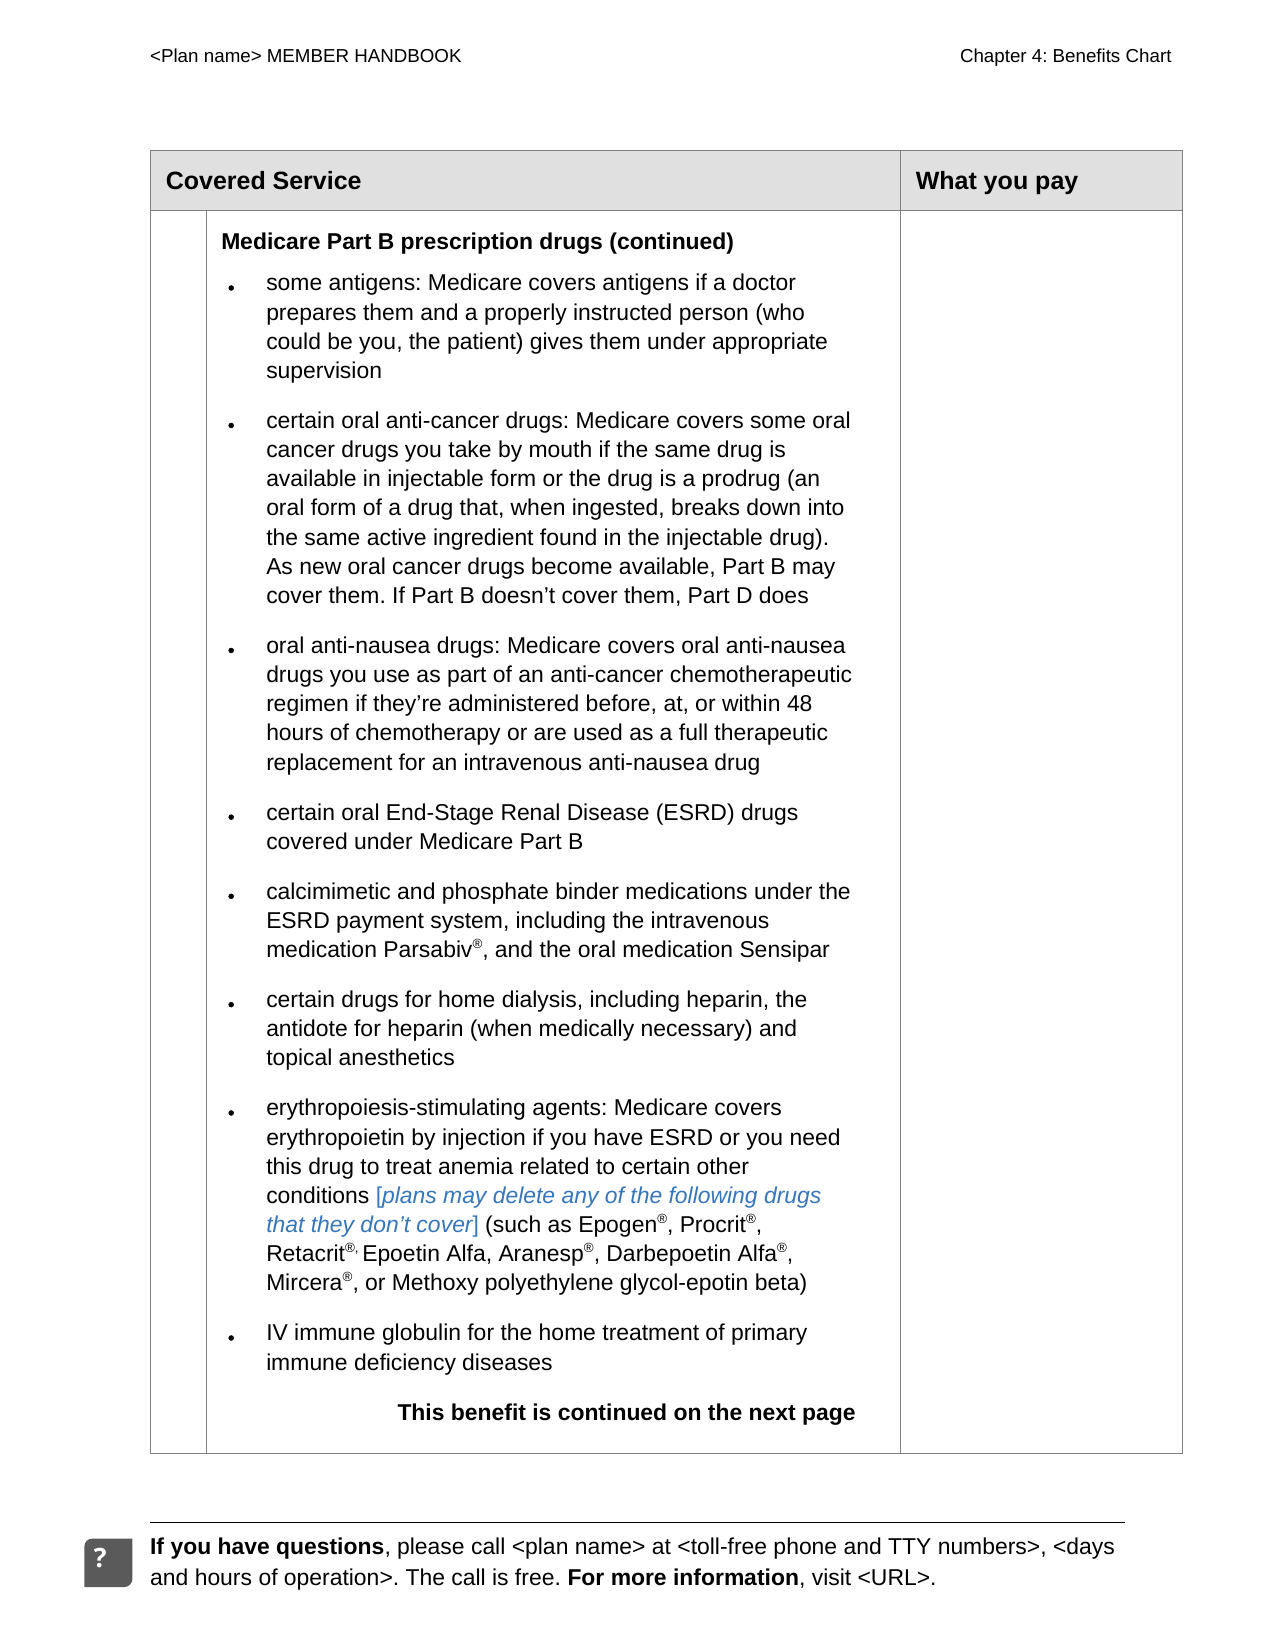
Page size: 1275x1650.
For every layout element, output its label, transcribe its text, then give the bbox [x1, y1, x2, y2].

table_header What you pay [901, 151, 1182, 210]
table_cell [901, 211, 1182, 1453]
table_cell Medicare Part B prescription drugs (continued) some antigens: Medicare covers antigens if a doctor prepares them and a properly instructed person (who could be you, the patient) gives them under appropriate supervision certain oral anti-cancer drugs: Medicare covers some oral cancer drugs you take by mouth if the same drug is available in injectable form or the drug is a prodrug (an oral form of a drug that, when ingested, breaks down into the same active ingredient found in the injectable drug). As new oral cancer drugs become available, Part B may cover them. If Part B doesn’t cover them, Part D does oral anti-nausea drugs: Medicare covers oral anti-nausea drugs you use as part of an anti-cancer chemotherapeutic regimen if they’re administered before, at, or within 48 hours of chemotherapy or are used as a full therapeutic replacement for an intravenous anti-nausea drug certain oral End-Stage Renal Disease (ESRD) drugs covered under Medicare Part B calcimimetic and phosphate binder medications under the ESRD payment system, including the intravenous medication Parsabiv®, and the oral medication Sensipar certain drugs for home dialysis, including heparin, the antidote for heparin (when medically necessary) and topical anesthetics erythropoiesis-stimulating agents: Medicare covers erythropoietin by injection if you have ESRD or you need this drug to treat anemia related to certain other conditions [plans may delete any of the following drugs that they don’t cover] (such as Epogen®, Procrit®, Retacrit®, Epoetin Alfa, Aranesp®, Darbepoetin Alfa®, Mircera®, or Methoxy polyethylene glycol-epotin beta) IV immune globulin for the home treatment of primary immune deficiency diseases This benefit is continued on the next page [207, 211, 900, 1453]
table_cell [151, 211, 206, 1453]
table_header Covered Service [151, 151, 900, 210]
